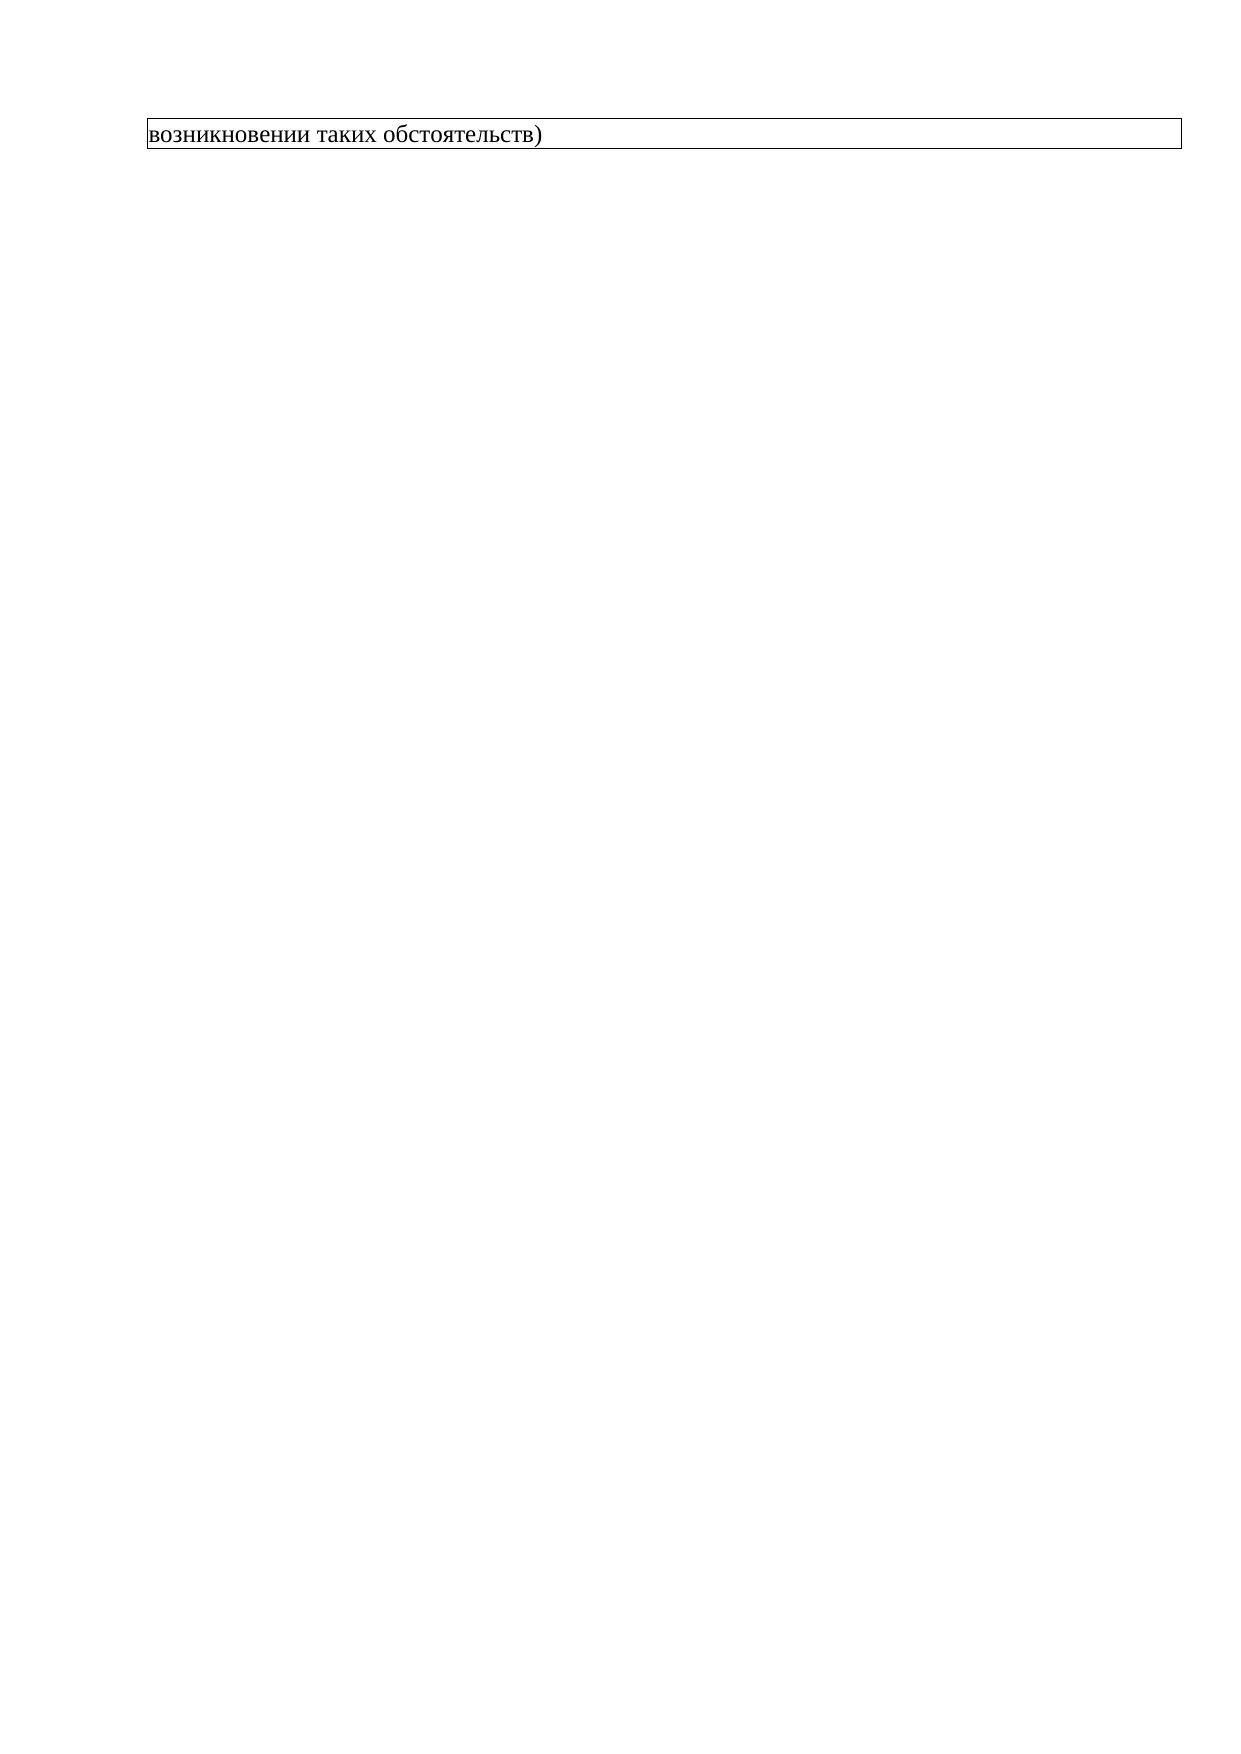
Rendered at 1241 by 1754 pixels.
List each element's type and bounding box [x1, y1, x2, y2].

table_cell [148, 119, 1181, 148]
